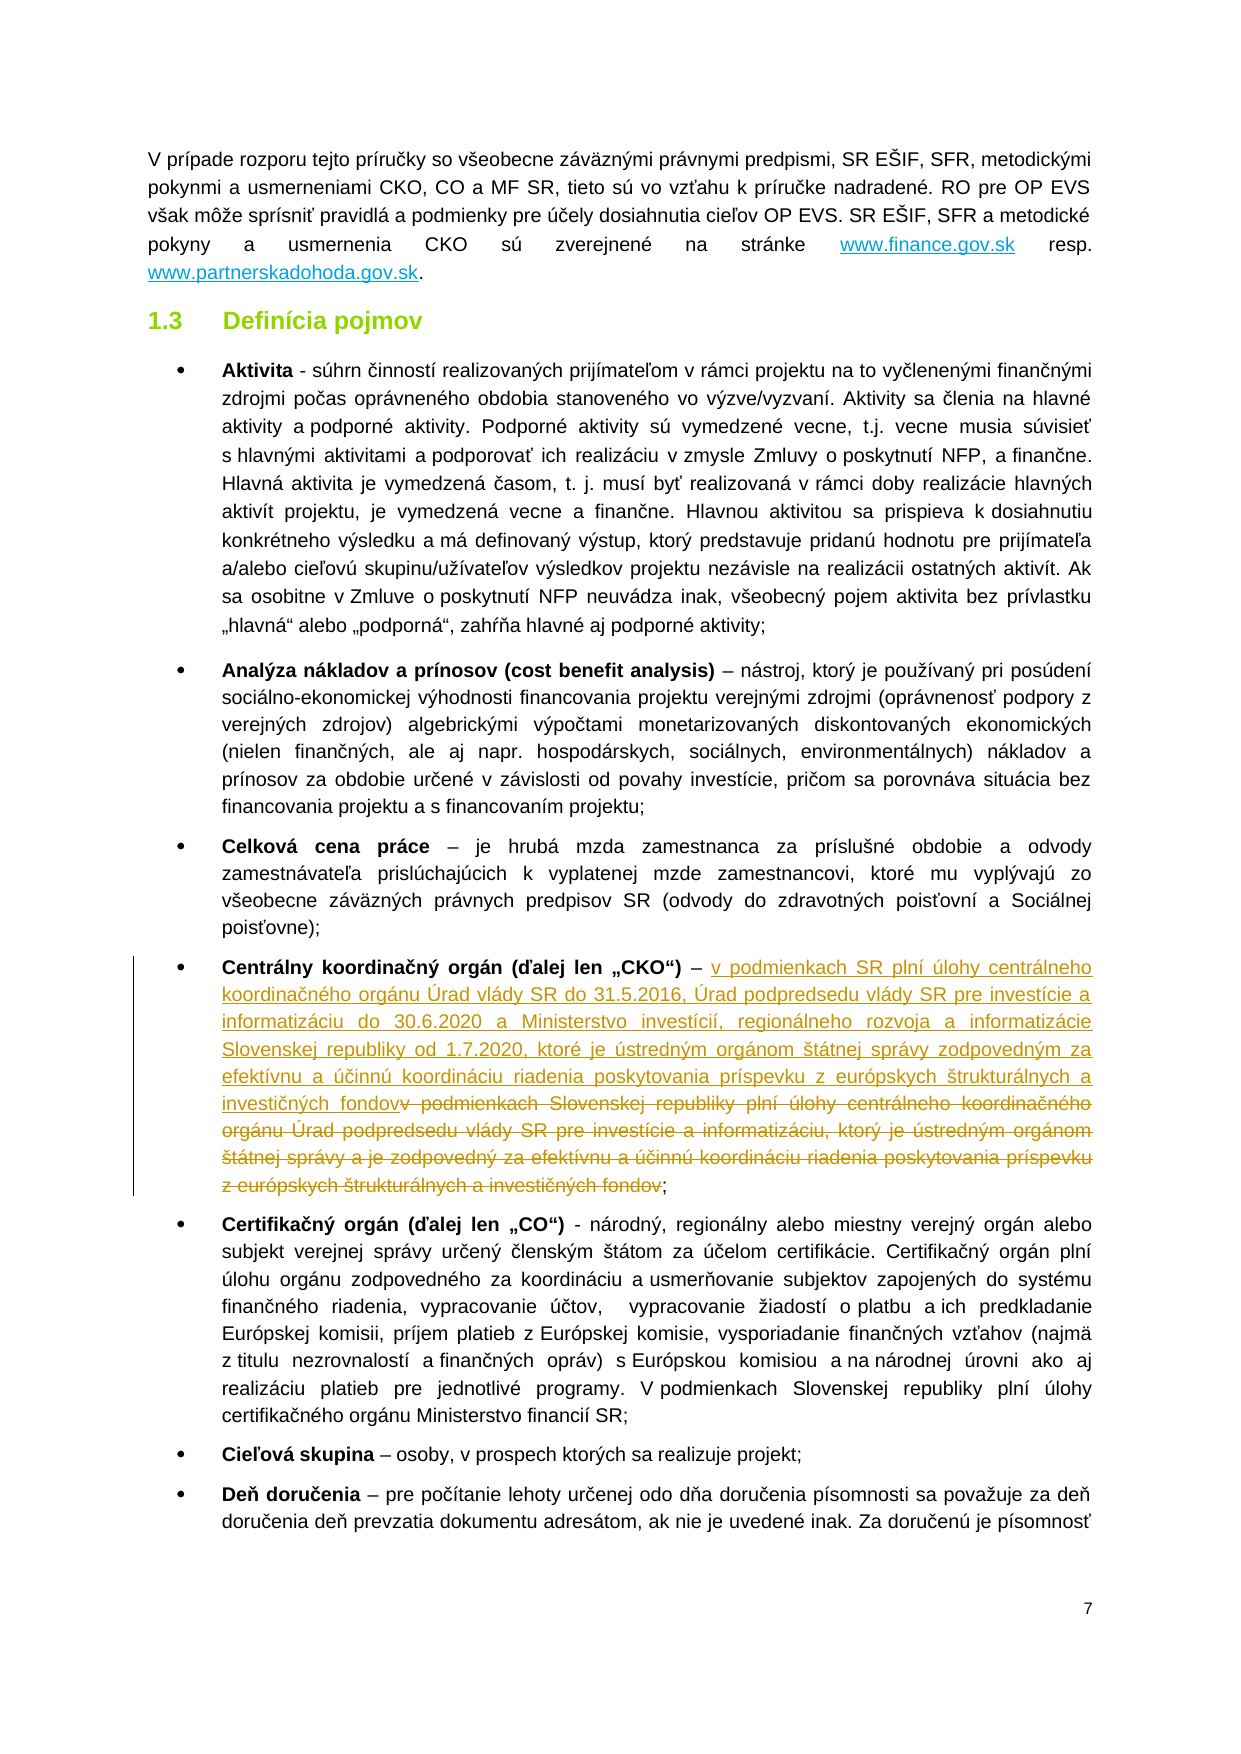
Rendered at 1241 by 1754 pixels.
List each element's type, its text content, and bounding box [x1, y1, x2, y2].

text V prípade rozporu tejto príručky so všeobecne záväznými právnymi predpismi, SR EŠIF, SFR, metodickými pokynmi a usmerneniami CKO, CO a MF SR, tieto sú vo vzťahu k príručke nadradené. RO pre OP EVS však môže sprísniť pravidlá a podmienky pre účely dosiahnutia cieľov OP EVS. SR EŠIF, SFR a metodické pokyny a usmernenia CKO sú zverejnené na stránke www.finance.gov.sk resp. www.partnerskadohoda.gov.sk. [148, 148, 1092, 284]
text Analýza nákladov a prínosov (cost benefit analysis) – nástroj, ktorý je používaný pri posúdení sociálno-ekonomickej výhodnosti financovania projektu verejnými zdrojmi (oprávnenosť podpory z verejných zdrojov) algebrickými výpočtami monetarizovaných diskontovaných ekonomických (nielen finančných, ale aj napr. hospodárskych, sociálnych, environmentálnych) nákladov a prínosov za obdobie určené v závislosti od povahy investície, pričom sa porovnáva situácia bez financovania projektu a s financovaním projektu; [177, 659, 1092, 817]
text Cieľová skupina – osoby, v prospech ktorých sa realizuje projekt; [177, 1443, 1092, 1466]
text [177, 1483, 1092, 1533]
text Centrálny koordinačný orgán (ďalej len „CKO“) – ; [177, 956, 1092, 1196]
subtitle 1.3 Definícia pojmov [148, 306, 1092, 335]
text Certifikačný orgán (ďalej len „CO“) - národný, regionálny alebo miestny verejný orgán alebo subjekt verejnej správy určený členským štátom za účelom certifikácie. Certifikačný orgán plní úlohu orgánu zodpovedného za koordináciu a usmerňovanie subjektov zapojených do systému finančného riadenia, vypracovanie účtov, vypracovanie žiadostí o platbu a ich predkladanie Európskej komisii, príjem platieb z Európskej komisie, vysporiadanie finančných vzťahov (najmä z titulu nezrovnalostí a finančných opráv) s Európskou komisiou a na národnej úrovni ako aj realizáciu platieb pre jednotlivé programy. V podmienkach Slovenskej republiky plní úlohy certifikačného orgánu Ministerstvo financií SR; [177, 1213, 1092, 1426]
text Celková cena práce – je hrubá mzda zamestnanca za príslušné obdobie a odvody zamestnávateľa prislúchajúcich k vyplatenej mzde zamestnancovi, ktoré mu vyplývajú zo všeobecne záväzných právnych predpisov SR (odvody do zdravotných poisťovní a Sociálnej poisťovne); [177, 834, 1092, 939]
text Aktivita - súhrn činností realizovaných prijímateľom v rámci projektu na to vyčlenenými finančnými zdrojmi počas oprávneného obdobia stanoveného vo výzve/vyzvaní. Aktivity sa členia na hlavné aktivity a podporné aktivity. Podporné aktivity sú vymedzené vecne, t.j. vecne musia súvisieť s hlavnými aktivitami a podporovať ich realizáciu v zmysle Zmluvy o poskytnutí NFP, a finančne. Hlavná aktivita je vymedzená časom, t. j. musí byť realizovaná v rámci doby realizácie hlavných aktivít projektu, je vymedzená vecne a finančne. Hlavnou aktivitou sa prispieva k dosiahnutiu konkrétneho výsledku a má definovaný výstup, ktorý predstavuje pridanú hodnotu pre prijímateľa a/alebo cieľovú skupinu/užívateľov výsledkov projektu nezávisle na realizácii ostatných aktivít. Ak sa osobitne v Zmluve o poskytnutí NFP neuvádza inak, všeobecný pojem aktivita bez prívlastku „hlavná“ alebo „podporná“, zahŕňa hlavné aj podporné aktivity; [177, 359, 1092, 636]
